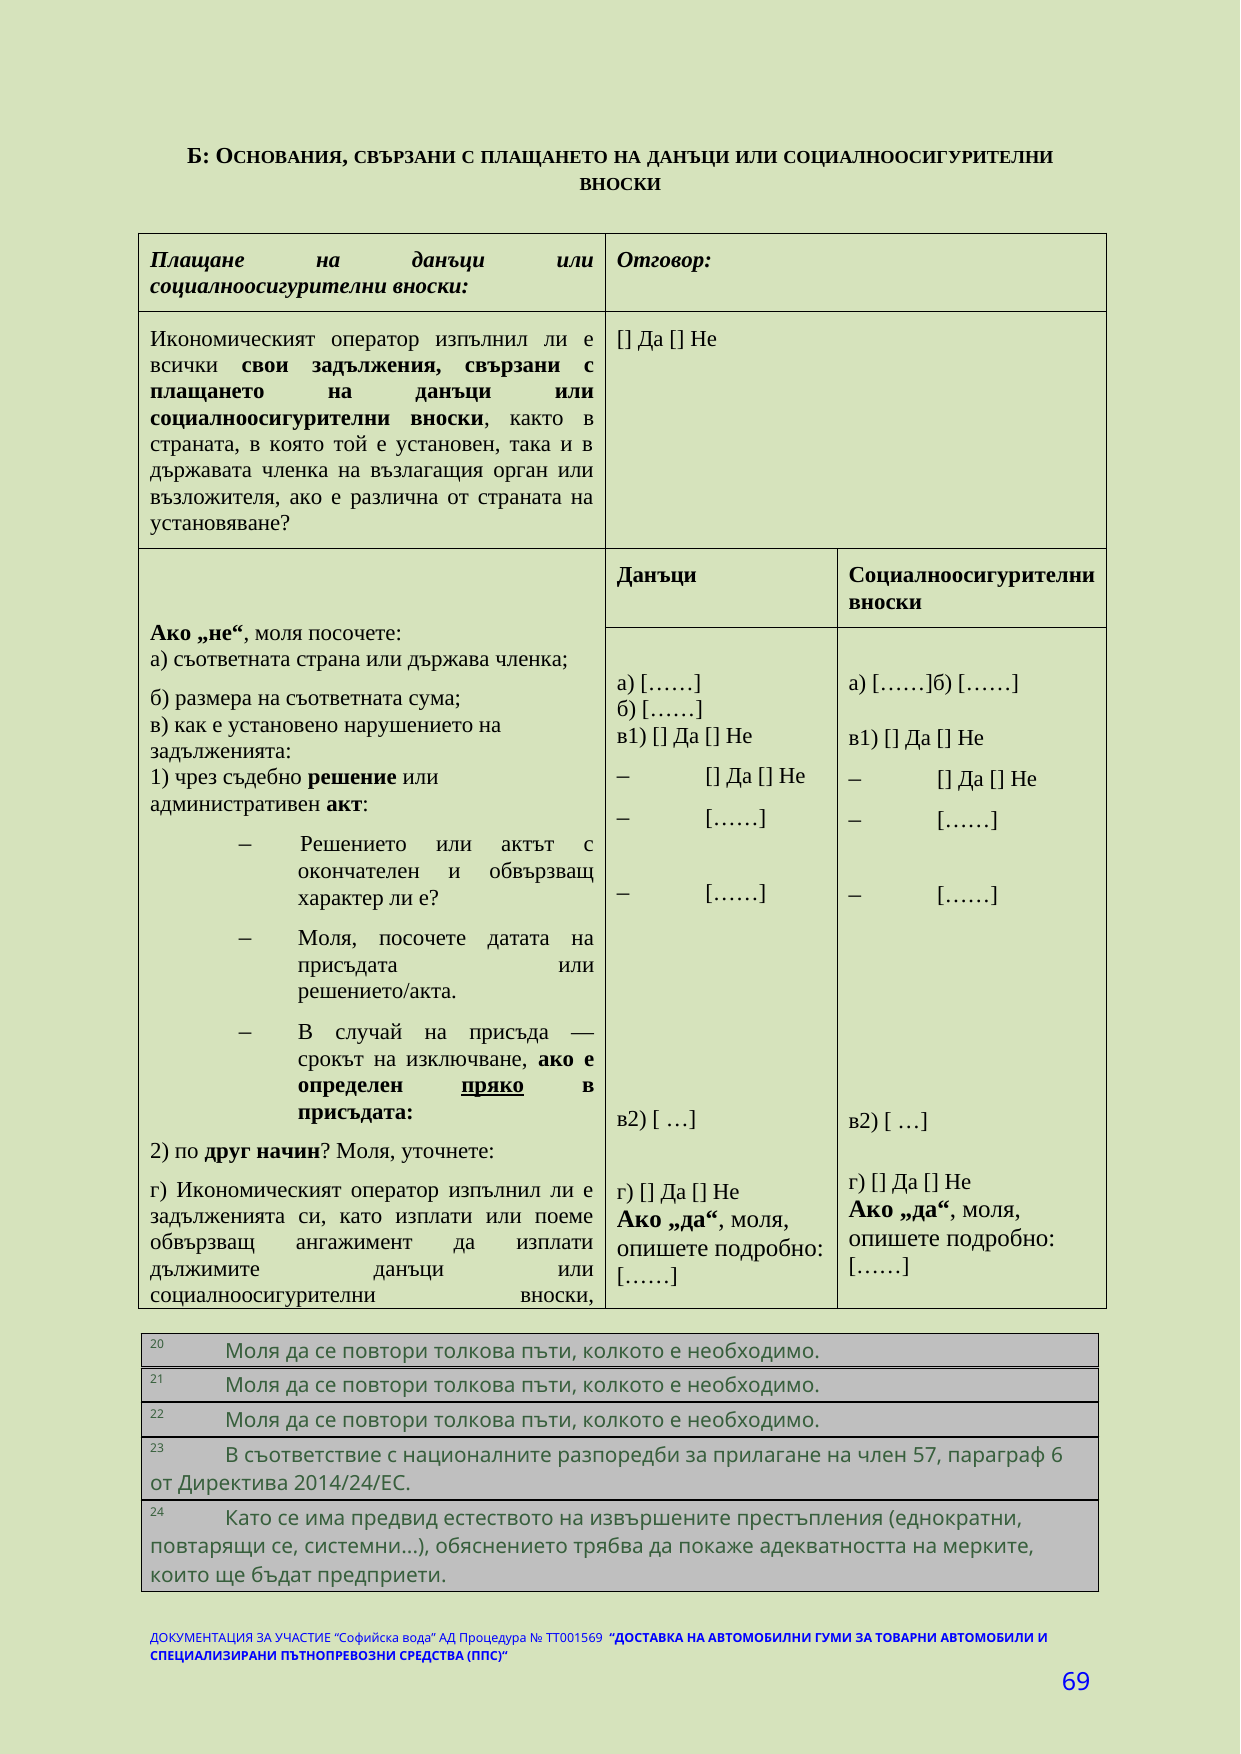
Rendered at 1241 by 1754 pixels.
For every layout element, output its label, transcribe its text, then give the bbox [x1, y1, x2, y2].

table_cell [606, 628, 837, 1307]
table_cell [] Да [] Не [606, 312, 1106, 548]
table_header Отговор: [606, 234, 1106, 311]
table_cell Икономическият оператор изпълнил ли е всички свои задължения, свързани с плащането на данъци или социалноосигурителни вноски, както в страната, в която той е установен, така и в държавата членка на възлагащия орган или възложителя, ако е различна от страната на установяване? [139, 312, 605, 548]
table_header Плащане на данъци или социалноосигурителни вноски: [139, 234, 605, 311]
text Б: Основания, свързани с плащането на данъци или социалноосигурителни вноски [150, 142, 1090, 195]
table_cell Социалноосигурителни вноски [838, 549, 1106, 627]
table_cell Данъци [606, 549, 837, 627]
table_cell Ако „не“, моля посочете: а) съответната страна или държава членка; б) размера на съответната сума; в) как е установено нарушението на задълженията: 1) чрез съдебно решение или административен акт: Решението или актът с окончателен и обвързващ характер ли е? Моля, посочете датата на присъдата или решението/акта. В случай на присъда — срокът на изключване, ако е определен пряко в присъдата: 2) по друг начин? Моля, уточнете: г) Икономическият оператор изпълнил ли е задълженията си, като изплати или поеме обвързващ ангажимент да изплати дължимите данъци или социалноосигурителни вноски, включително, когато е приложимо, всички начислени лихви или глоби? [139, 549, 605, 1307]
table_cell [838, 628, 1106, 1307]
